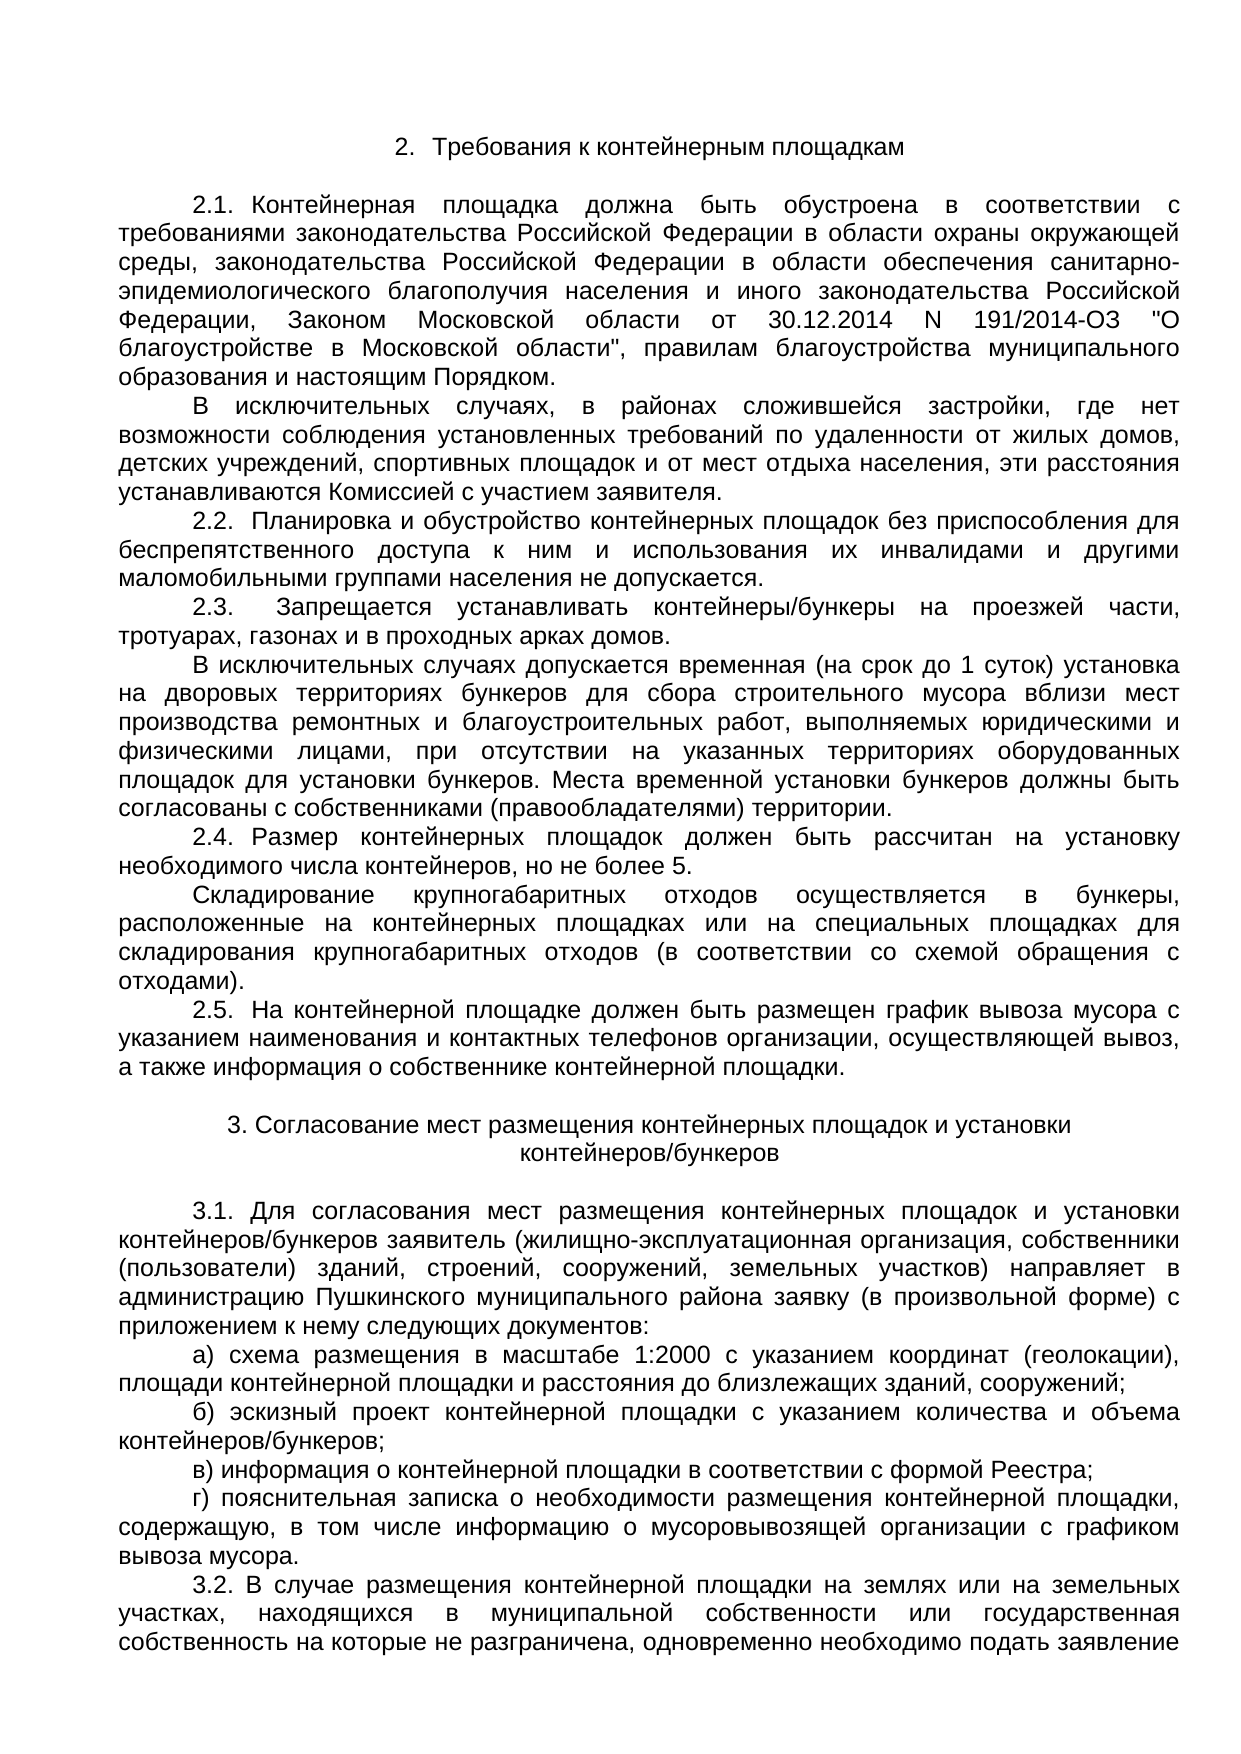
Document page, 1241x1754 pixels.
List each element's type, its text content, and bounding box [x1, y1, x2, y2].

text 3.1. Для согласования мест размещения контейнерных площадок и установки контейнеров/бункеров заявитель (жилищно-эксплуатационная организация, собственники (пользователи) зданий, строений, сооружений, земельных участков) направляет в администрацию Пушкинского муниципального района заявку (в произвольной форме) с приложением к нему следующих документов: [118, 1196, 1181, 1339]
list Размер контейнерных площадок должен быть рассчитан на установку необходимого числа контейнеров, но не более 5. [118, 822, 1181, 879]
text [118, 1569, 1181, 1656]
text г) пояснительная записка о необходимости размещения контейнерной площадки, содержащую, в том числе информацию о мусоровывозящей организации с графиком вывоза мусора. [118, 1483, 1181, 1569]
list Складирование крупногабаритных отходов осуществляется в бункеры, расположенные на контейнерных площадках или на специальных площадках для складирования крупногабаритных отходов (в соответствии со схемой обращения с отходами). [118, 879, 1181, 994]
list Запрещается устанавливать контейнеры/бункеры на проезжей части, тротуарах, газонах и в проходных арках домов. [118, 592, 1181, 649]
list Планировка и обустройство контейнерных площадок без приспособления для беспрепятственного доступа к ним и использования их инвалидами и другими маломобильными группами населения не допускается. [118, 506, 1181, 592]
text в) информация о контейнерной площадки в соответствии с формой Реестра; [118, 1454, 1181, 1483]
text 3. Согласование мест размещения контейнерных площадок и установки контейнеров/бункеров [118, 1109, 1181, 1167]
list Требования к контейнерным площадкам [118, 132, 1181, 161]
list На контейнерной площадке должен быть размещен график вывоза мусора с указанием наименования и контактных телефонов организации, осуществляющей вывоз, а также информация о собственнике контейнерной площадки. [118, 994, 1181, 1081]
text В исключительных случаях, в районах сложившейся застройки, где нет возможности соблюдения установленных требований по удаленности от жилых домов, детских учреждений, спортивных площадок и от мест отдыха населения, эти расстояния устанавливаются Комиссией с участием заявителя. [118, 391, 1181, 506]
text а) схема размещения в масштабе 1:2000 с указанием координат (геолокации), площади контейнерной площадки и расстояния до близлежащих зданий, сооружений; [118, 1339, 1181, 1397]
text б) эскизный проект контейнерной площадки с указанием количества и объема контейнеров/бункеров; [118, 1397, 1181, 1454]
text В исключительных случаях допускается временная (на срок до 1 суток) установка на дворовых территориях бункеров для сбора строительного мусора вблизи мест производства ремонтных и благоустроительных работ, выполняемых юридическими и физическими лицами, при отсутствии на указанных территориях оборудованных площадок для установки бункеров. Места временной установки бункеров должны быть согласованы с собственниками (правообладателями) территории. [118, 649, 1181, 822]
list Контейнерная площадка должна быть обустроена в соответствии с требованиями законодательства Российской Федерации в области охраны окружающей среды, законодательства Российской Федерации в области обеспечения санитарно-эпидемиологического благополучия населения и иного законодательства Российской Федерации, Законом Московской области от 30.12.2014 N 191/2014-ОЗ "О благоустройстве в Московской области", правилам благоустройства муниципального образования и настоящим Порядком. [118, 189, 1181, 391]
